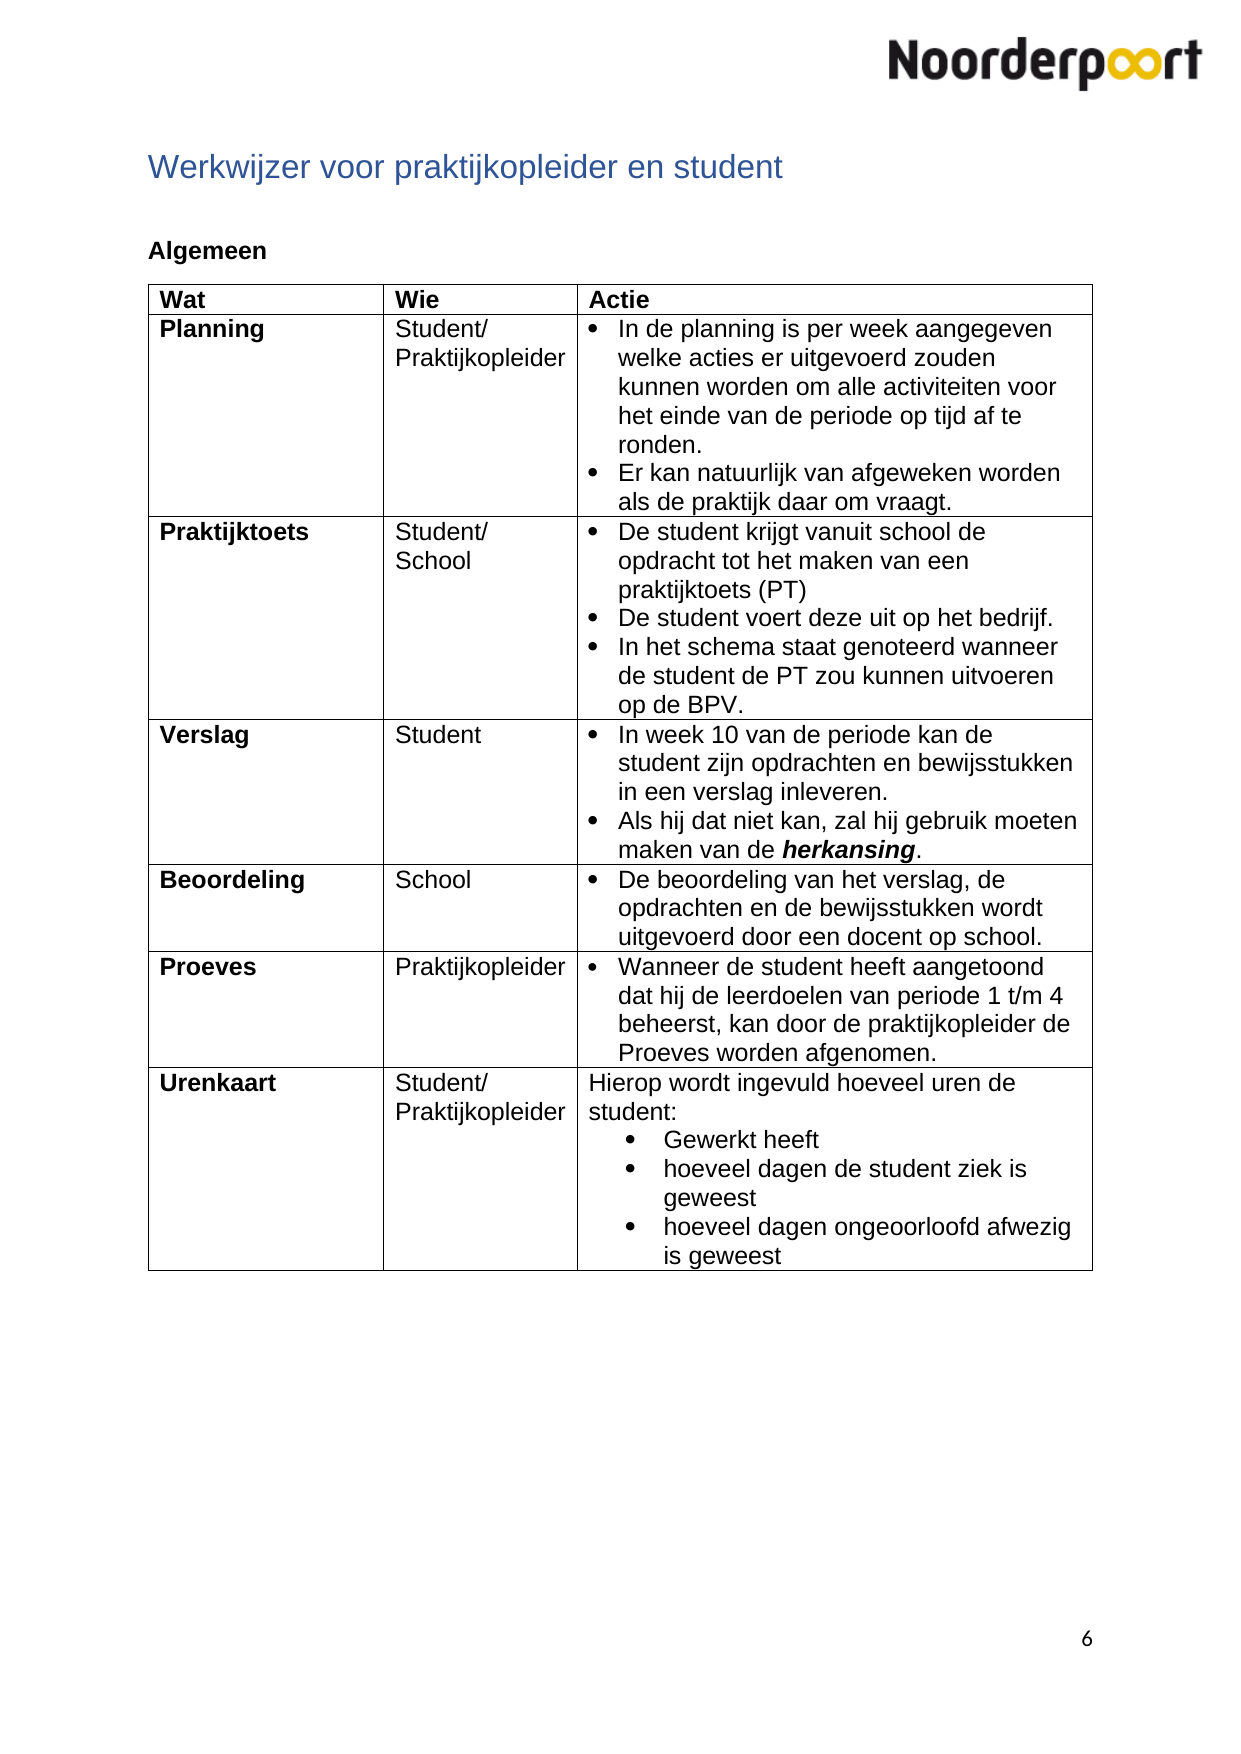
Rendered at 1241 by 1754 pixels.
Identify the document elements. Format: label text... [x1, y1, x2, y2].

table_cell Verslag [149, 720, 383, 863]
text Algemeen [148, 236, 1093, 265]
picture [882, 31, 1205, 93]
table_cell Wanneer de student heeft aangetoond dat hij de leerdoelen van periode 1 t/m 4 beheerst, kan door de praktijkopleider de Proeves worden afgenomen. [578, 952, 1092, 1067]
table_cell Praktijktoets [149, 517, 383, 718]
table_cell Beoordeling [149, 865, 383, 951]
table_cell Hierop wordt ingevuld hoeveel uren de student: Gewerkt heeft hoeveel dagen de student ziek is geweest hoeveel dagen ongeoorloofd afwezig is geweest [578, 1068, 1092, 1269]
table_cell Praktijkopleider [384, 952, 577, 1067]
table_cell De beoordeling van het verslag, de opdrachten en de bewijsstukken wordt uitgevoerd door een docent op school. [578, 865, 1092, 951]
table_cell In de planning is per week aangegeven welke acties er uitgevoerd zouden kunnen worden om alle activiteiten voor het einde van de periode op tijd af te ronden. Er kan natuurlijk van afgeweken worden als de praktijk daar om vraagt. [578, 315, 1092, 516]
table_header Actie [578, 285, 1092, 313]
table_cell Student/ Praktijkopleider [384, 315, 577, 516]
subtitle Werkwijzer voor praktijkopleider en student [148, 148, 1093, 186]
table_header Wie [384, 285, 577, 313]
table_cell Student/ Praktijkopleider [384, 1068, 577, 1269]
table_cell Student/ School [384, 517, 577, 718]
table_header Wat [149, 285, 383, 313]
table_cell Urenkaart [149, 1068, 383, 1269]
table_cell De student krijgt vanuit school de opdracht tot het maken van een praktijktoets (PT) De student voert deze uit op het bedrijf. In het schema staat genoteerd wanneer de student de PT zou kunnen uitvoeren op de BPV. [578, 517, 1092, 718]
table_cell Proeves [149, 952, 383, 1067]
table_cell School [384, 865, 577, 951]
table_cell Student [384, 720, 577, 863]
table_cell Planning [149, 315, 383, 516]
table_cell In week 10 van de periode kan de student zijn opdrachten en bewijsstukken in een verslag inleveren. Als hij dat niet kan, zal hij gebruik moeten maken van de herkansing. [578, 720, 1092, 863]
